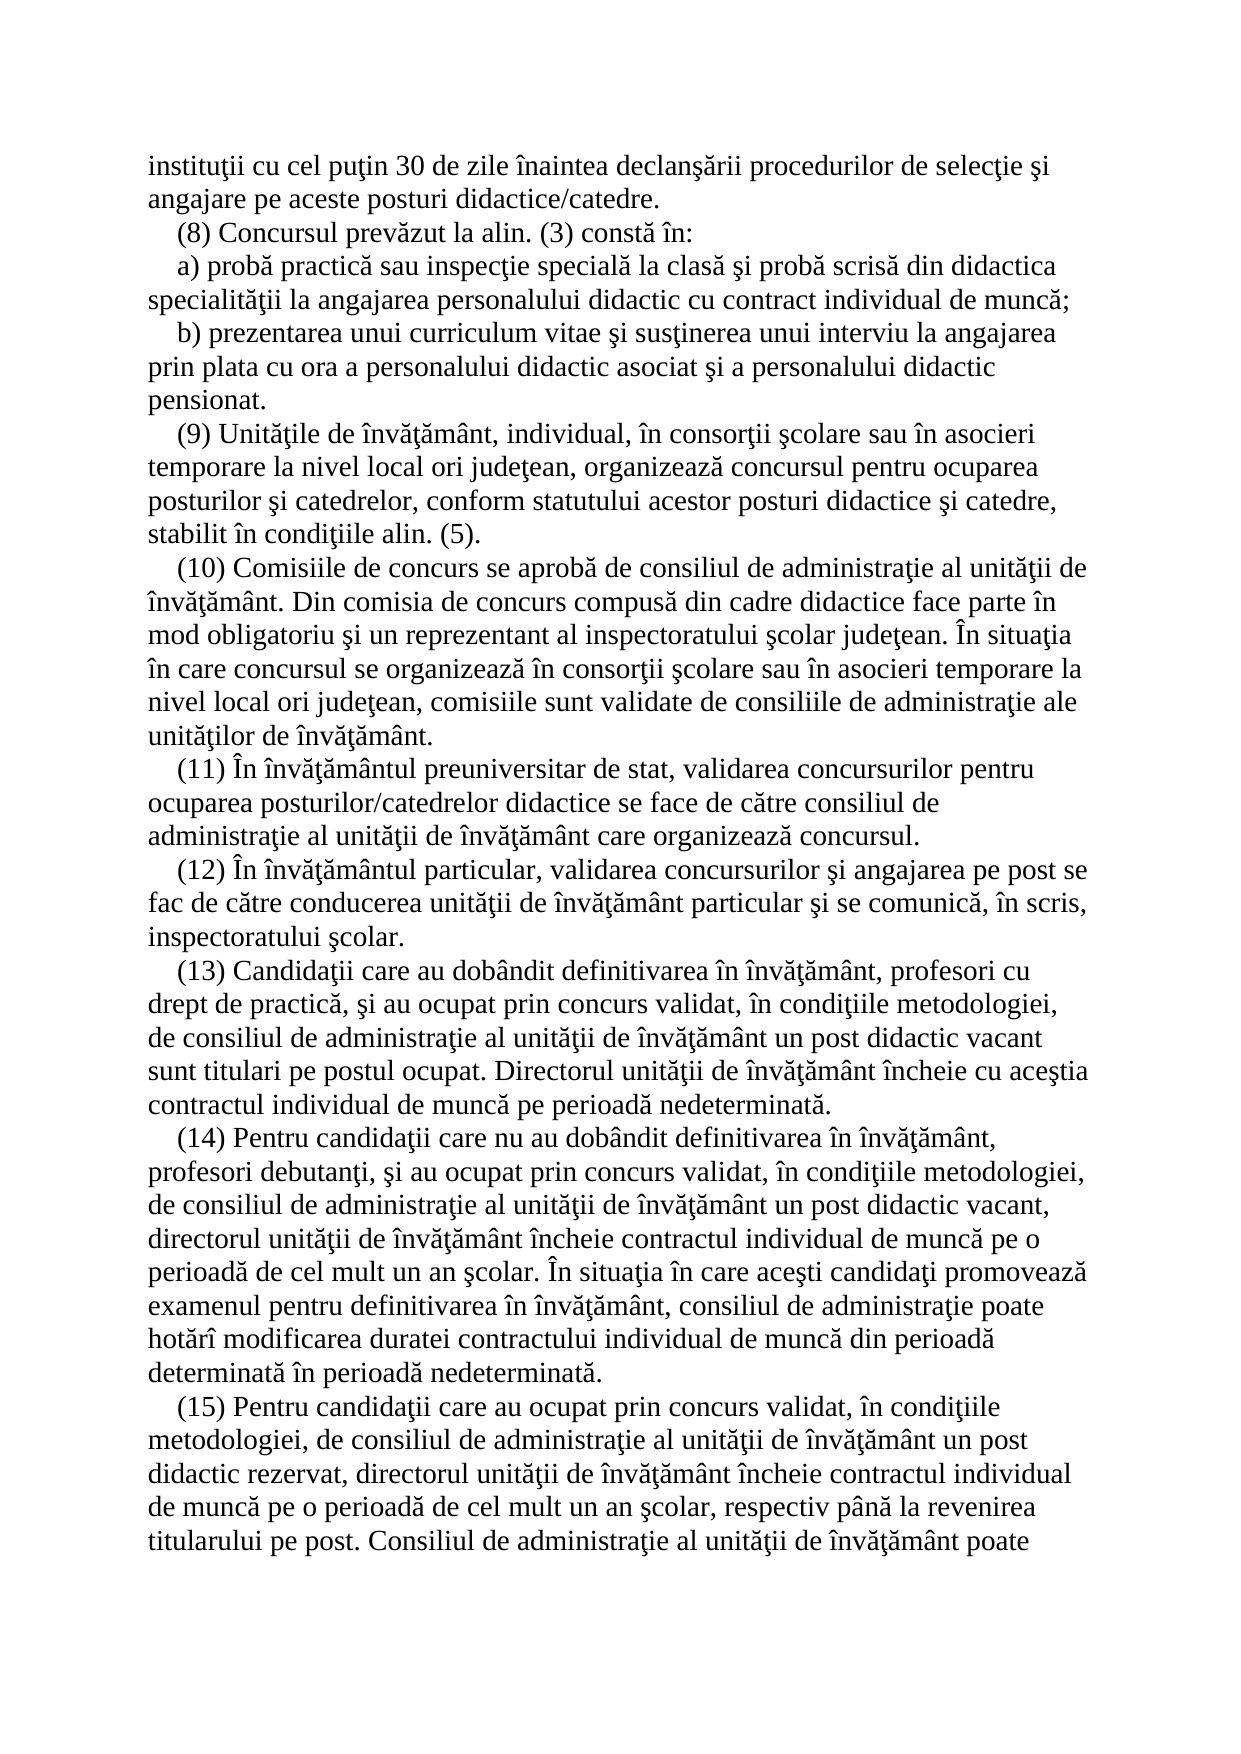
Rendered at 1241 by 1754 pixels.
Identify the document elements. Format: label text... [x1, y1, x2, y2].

text (12) În învăţământul particular, validarea concursurilor şi angajarea pe post se fac de către conducerea unităţii de învăţământ particular şi se comunică, în scris, inspectoratului şcolar. [148, 852, 1093, 953]
text (11) În învăţământul preuniversitar de stat, validarea concursurilor pentru ocuparea posturilor/catedrelor didactice se face de către consiliul de administraţie al unităţii de învăţământ care organizează concursul. [148, 751, 1093, 852]
text (8) Concursul prevăzut la alin. (3) constă în: [148, 215, 1093, 248]
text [148, 148, 1093, 215]
text (13) Candidaţii care au dobândit definitivarea în învăţământ, profesori cu drept de practică, şi au ocupat prin concurs validat, în condiţiile metodologiei, de consiliul de administraţie al unităţii de învăţământ un post didactic vacant sunt titulari pe postul ocupat. Directorul unităţii de învăţământ încheie cu aceştia contractul individual de muncă pe perioadă nedeterminată. [148, 953, 1093, 1120]
text a) probă practică sau inspecţie specială la clasă şi probă scrisă din didactica specialităţii la angajarea personalului didactic cu contract individual de muncă; [148, 248, 1093, 315]
text b) prezentarea unui curriculum vitae şi susţinerea unui interviu la angajarea prin plata cu ora a personalului didactic asociat şi a personalului didactic pensionat. [148, 315, 1093, 416]
text (10) Comisiile de concurs se aprobă de consiliul de administraţie al unităţii de învăţământ. Din comisia de concurs compusă din cadre didactice face parte în mod obligatoriu şi un reprezentant al inspectoratului şcolar judeţean. În situaţia în care concursul se organizează în consorţii şcolare sau în asocieri temporare la nivel local ori judeţean, comisiile sunt validate de consiliile de administraţie ale unităţilor de învăţământ. [148, 550, 1093, 751]
text (14) Pentru candidaţii care nu au dobândit definitivarea în învăţământ, profesori debutanţi, şi au ocupat prin concurs validat, în condiţiile metodologiei, de consiliul de administraţie al unităţii de învăţământ un post didactic vacant, directorul unităţii de învăţământ încheie contractul individual de muncă pe o perioadă de cel mult un an şcolar. În situaţia în care aceşti candidaţi promovează examenul pentru definitivarea în învăţământ, consiliul de administraţie poate hotărî modificarea duratei contractului individual de muncă din perioadă determinată în perioadă nedeterminată. [148, 1120, 1093, 1389]
text (9) Unităţile de învăţământ, individual, în consorţii şcolare sau în asocieri temporare la nivel local ori judeţean, organizează concursul pentru ocuparea posturilor şi catedrelor, conform statutului acestor posturi didactice şi catedre, stabilit în condiţiile alin. (5). [148, 416, 1093, 550]
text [148, 1389, 1093, 1556]
